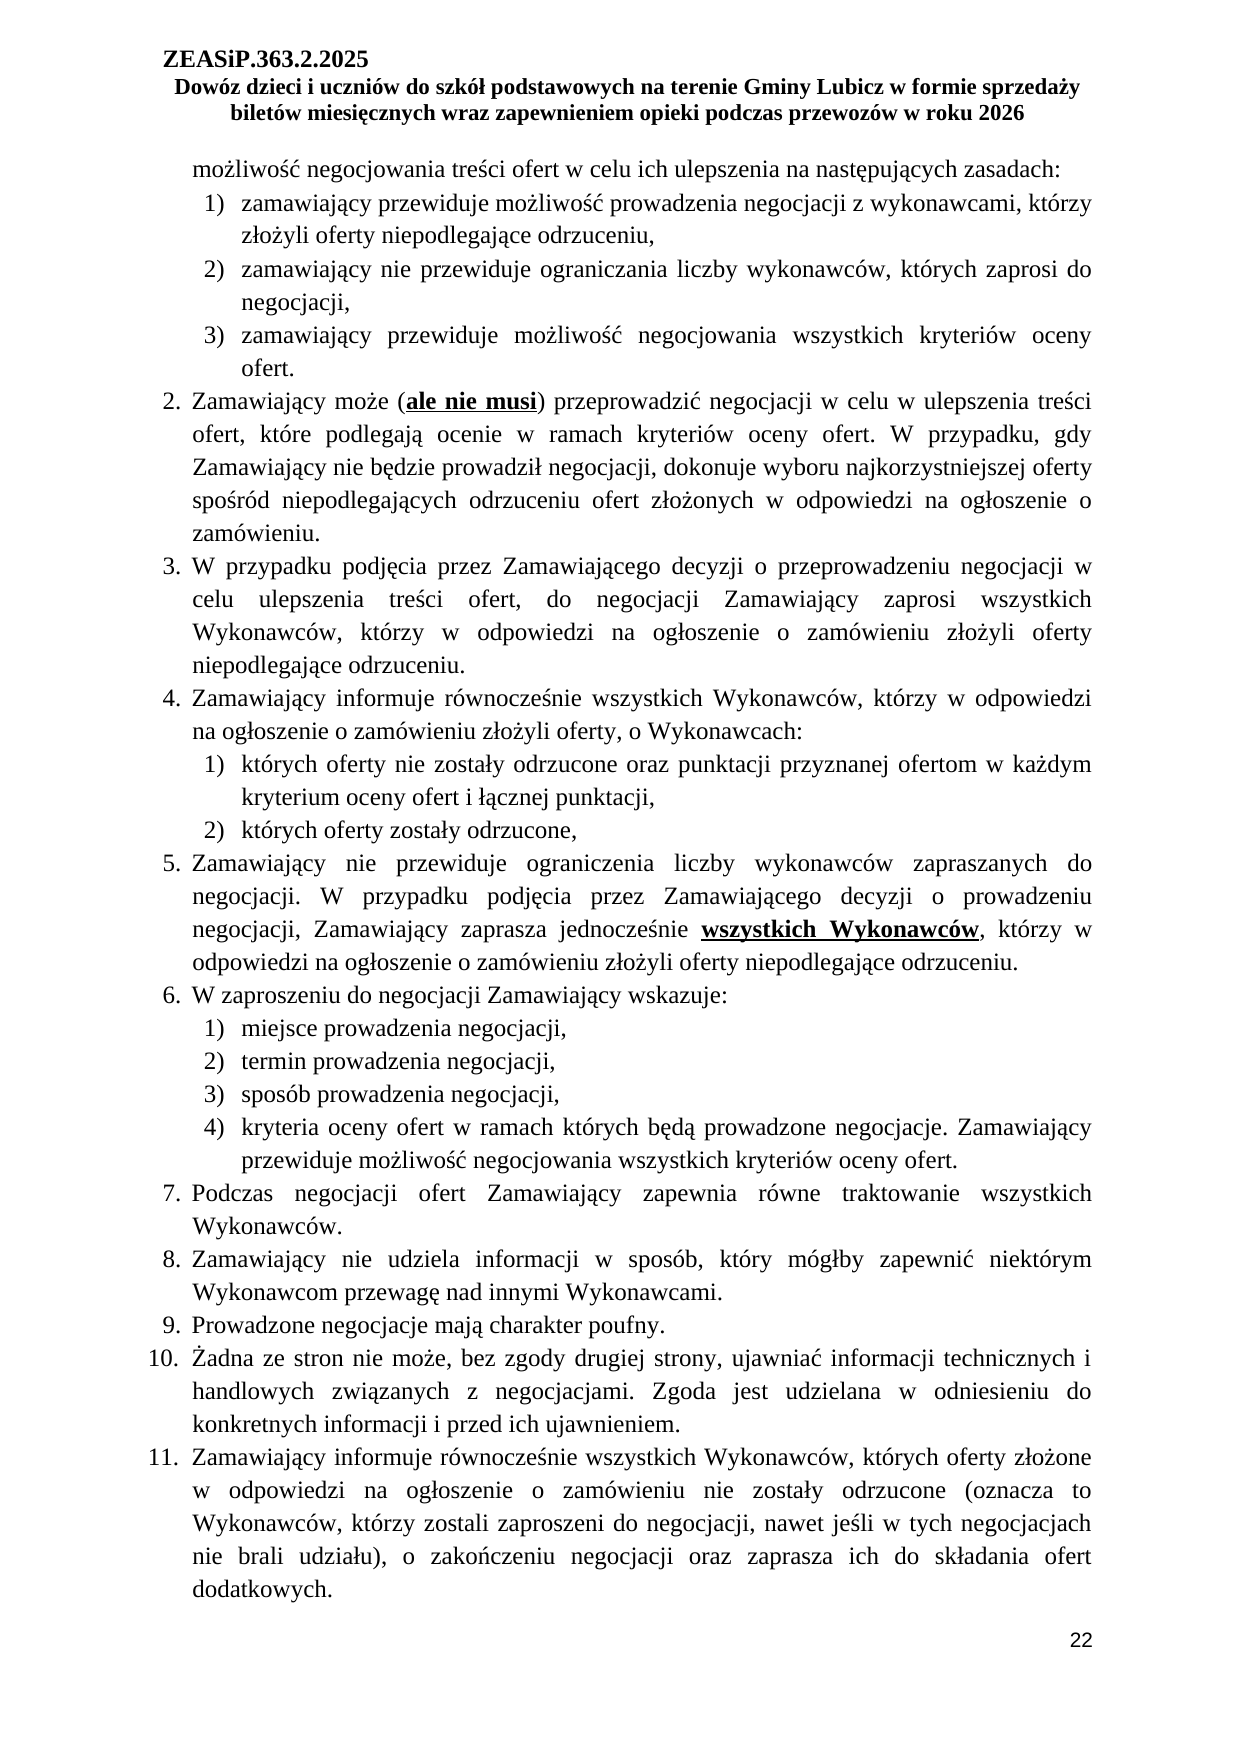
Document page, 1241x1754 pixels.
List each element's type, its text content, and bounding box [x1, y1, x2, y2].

list miejsce prowadzenia negocjacji, [204, 1013, 1093, 1042]
list sposób prowadzenia negocjacji, [204, 1079, 1093, 1108]
list których oferty nie zostały odrzucone oraz punktacji przyznanej ofertom w każdym kryterium oceny ofert i łącznej punktacji, [204, 749, 1093, 811]
list Zamawiający może (ale nie musi) przeprowadzić negocjacji w celu w ulepszenia treści ofert, które podlegają ocenie w ramach kryteriów oceny ofert. W przypadku, gdy Zamawiający nie będzie prowadził negocjacji, dokonuje wyboru najkorzystniejszej oferty spośród niepodlegających odrzuceniu ofert złożonych w odpowiedzi na ogłoszenie o zamówieniu. [162, 386, 1093, 547]
list Prowadzone negocjacje mają charakter poufny. [162, 1310, 1093, 1339]
list zamawiający nie przewiduje ograniczania liczby wykonawców, których zaprosi do negocjacji, [204, 254, 1093, 315]
list Zamawiający nie udziela informacji w sposób, który mógłby zapewnić niektórym Wykonawcom przewagę nad innymi Wykonawcami. [162, 1244, 1093, 1306]
list kryteria oceny ofert w ramach których będą prowadzone negocjacje. Zamawiający przewiduje możliwość negocjowania wszystkich kryteriów oceny ofert. [204, 1112, 1093, 1174]
list Zamawiający informuje równocześnie wszystkich Wykonawców, którzy w odpowiedzi na ogłoszenie o zamówieniu złożyli oferty, o Wykonawcach: [162, 683, 1093, 745]
list Żadna ze stron nie może, bez zgody drugiej strony, ujawniać informacji technicznych i handlowych związanych z negocjacjami. Zgoda jest udzielana w odniesieniu do konkretnych informacji i przed ich ujawnieniem. [148, 1343, 1093, 1438]
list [162, 154, 1093, 183]
list Zamawiający nie przewiduje ograniczenia liczby wykonawców zapraszanych do negocjacji. W przypadku podjęcia przez Zamawiającego decyzji o prowadzeniu negocjacji, Zamawiający zaprasza jednocześnie wszystkich Wykonawców, którzy w odpowiedzi na ogłoszenie o zamówieniu złożyli oferty niepodlegające odrzuceniu. [162, 848, 1093, 976]
list zamawiający przewiduje możliwość negocjowania wszystkich kryteriów oceny ofert. [204, 320, 1093, 381]
list W zaproszeniu do negocjacji Zamawiający wskazuje: [162, 980, 1093, 1009]
list zamawiający przewiduje możliwość prowadzenia negocjacji z wykonawcami, którzy złożyli oferty niepodlegające odrzuceniu, [204, 188, 1093, 249]
list W przypadku podjęcia przez Zamawiającego decyzji o przeprowadzeniu negocjacji w celu ulepszenia treści ofert, do negocjacji Zamawiający zaprosi wszystkich Wykonawców, którzy w odpowiedzi na ogłoszenie o zamówieniu złożyli oferty niepodlegające odrzuceniu. [162, 551, 1093, 679]
list Podczas negocjacji ofert Zamawiający zapewnia równe traktowanie wszystkich Wykonawców. [162, 1178, 1093, 1240]
list termin prowadzenia negocjacji, [204, 1046, 1093, 1075]
list których oferty zostały odrzucone, [204, 815, 1093, 844]
list Zamawiający informuje równocześnie wszystkich Wykonawców, których oferty złożone w odpowiedzi na ogłoszenie o zamówieniu nie zostały odrzucone (oznacza to Wykonawców, którzy zostali zaproszeni do negocjacji, nawet jeśli w tych negocjacjach nie brali udziału), o zakończeniu negocjacji oraz zaprasza ich do składania ofert dodatkowych. [148, 1442, 1093, 1603]
